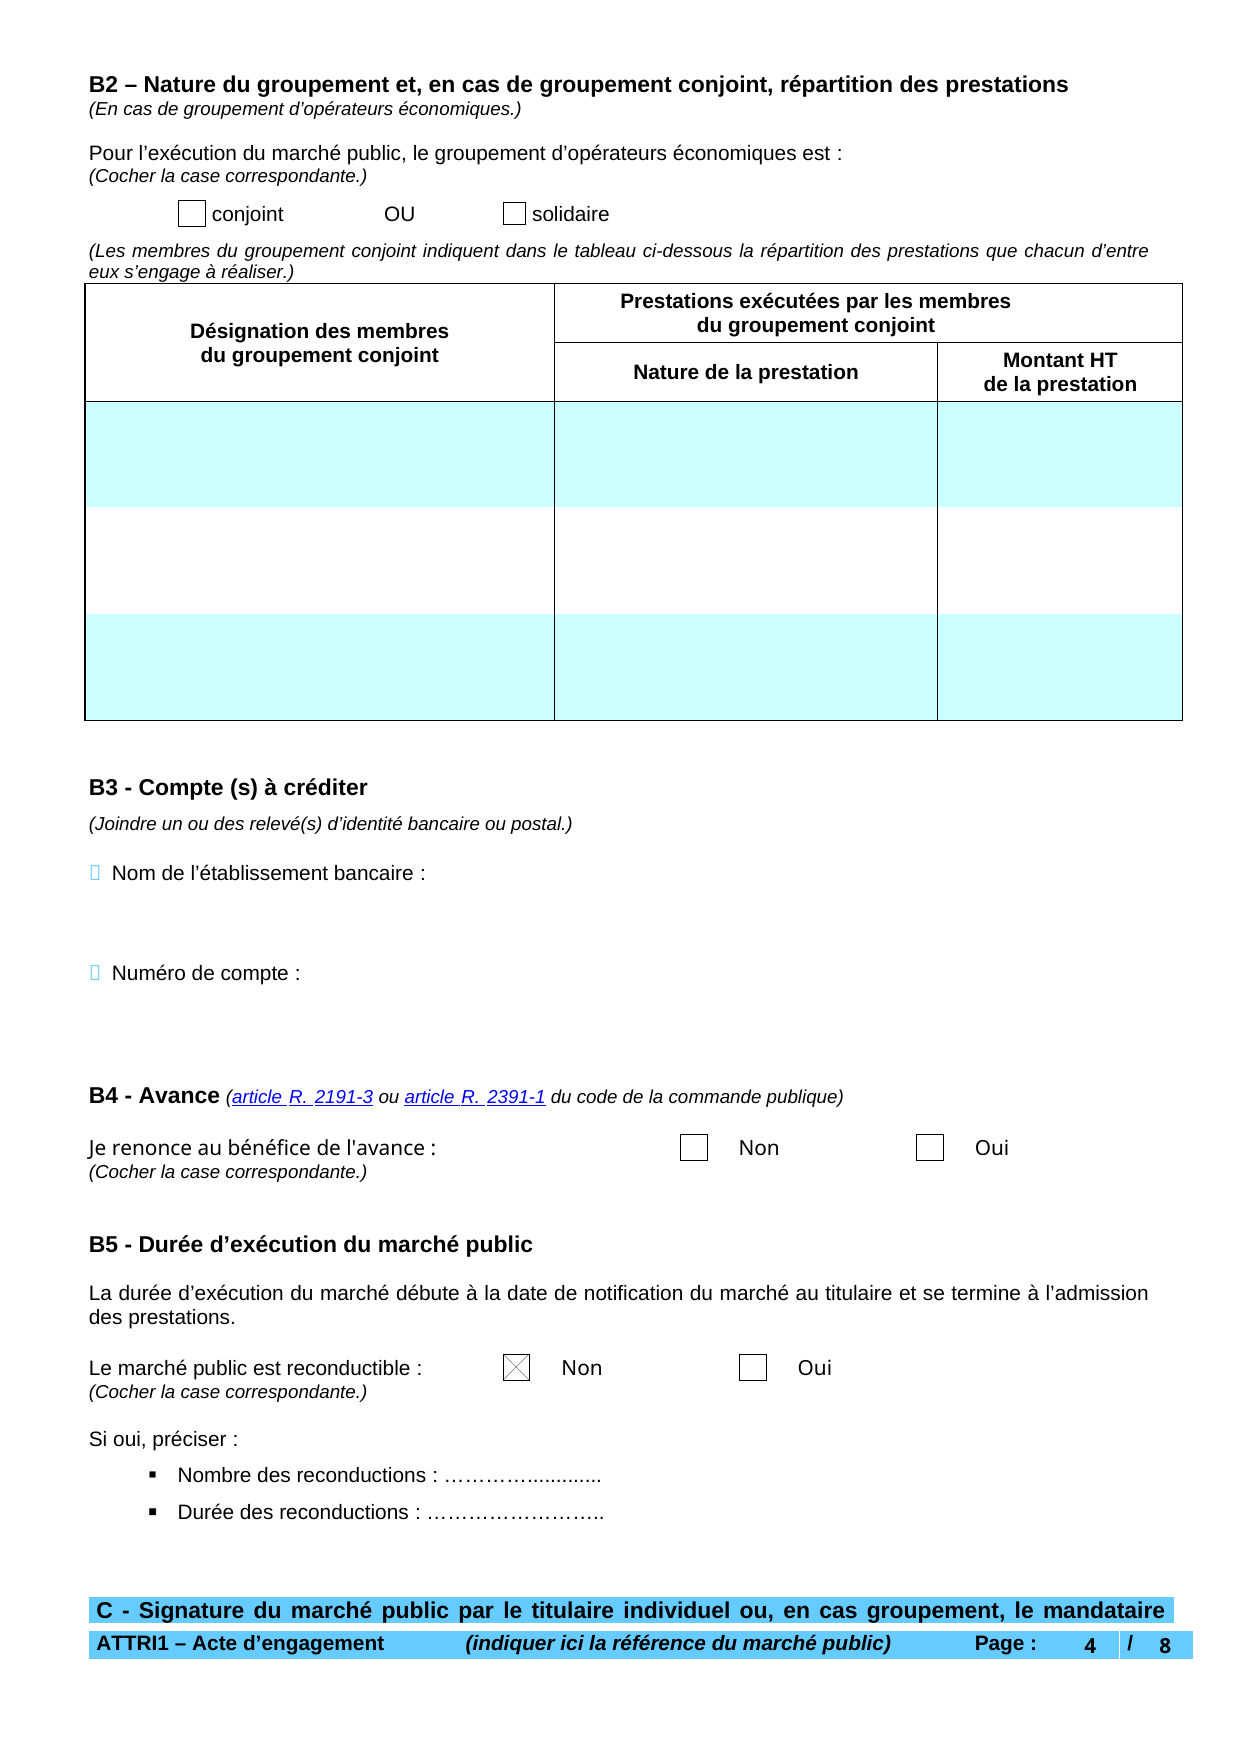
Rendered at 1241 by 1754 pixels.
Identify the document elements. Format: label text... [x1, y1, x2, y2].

text Le marché public est reconductible : Non Oui [530, 1353, 1152, 1381]
text conjoint OU solidaire [89, 199, 1152, 227]
text (Les membres du groupement conjoint indiquent dans le tableau ci-dessous la répartition des prestations que chacun d’entre eux s’engage à réaliser.) [89, 240, 1152, 283]
subtitle B5 - Durée d’exécution du marché public [89, 1231, 1152, 1257]
table_header Désignation des membres du groupement conjoint [86, 284, 554, 401]
text (Cocher la case correspondante.) [89, 165, 1152, 186]
text B4 - Avance (article R. 2191-3 ou article R. 2391-1 du code de la commande publique) [89, 1082, 1152, 1109]
table_cell [938, 402, 1182, 507]
list Durée des reconductions : …………………….. [148, 1500, 1152, 1524]
text (Joindre un ou des relevé(s) d’identité bancaire ou postal.) [89, 812, 1152, 834]
table_cell [938, 614, 1182, 720]
text La durée d’exécution du marché débute à la date de notification du marché au titulaire et se termine à l’admission des prestations. [89, 1281, 1152, 1329]
table_cell [938, 507, 1182, 614]
table_header Prestations exécutées par les membres du groupement conjoint [555, 284, 1182, 342]
table_cell [555, 402, 937, 507]
table_cell [86, 507, 554, 614]
table_cell Montant HT de la prestation [938, 343, 1182, 401]
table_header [89, 1597, 1174, 1623]
text (Cocher la case correspondante.) [89, 1161, 1152, 1183]
list Nombre des reconductions : …………............. [148, 1463, 1152, 1487]
text  Nom de l’établissement bancaire : [89, 858, 1152, 886]
text (Cocher la case correspondante.) [89, 1381, 1152, 1403]
table_cell [555, 614, 937, 720]
table_cell [86, 402, 554, 507]
text Pour l’exécution du marché public, le groupement d’opérateurs économiques est : [89, 141, 1152, 165]
text B3 - Compte (s) à créditer [89, 773, 1152, 800]
text Le marché public est reconductible : Non Oui [89, 1353, 503, 1381]
text B2 – Nature du groupement et, en cas de groupement conjoint, répartition des prestations [89, 71, 1152, 98]
text  Numéro de compte : [89, 958, 1152, 987]
table_cell [555, 507, 937, 614]
table_cell [86, 614, 554, 720]
text Si oui, préciser : [89, 1427, 1152, 1451]
text (En cas de groupement d’opérateurs économiques.) [89, 98, 1152, 119]
text Je renonce au bénéfice de l'avance : Non Oui [89, 1133, 1152, 1161]
table_cell Nature de la prestation [555, 343, 937, 401]
